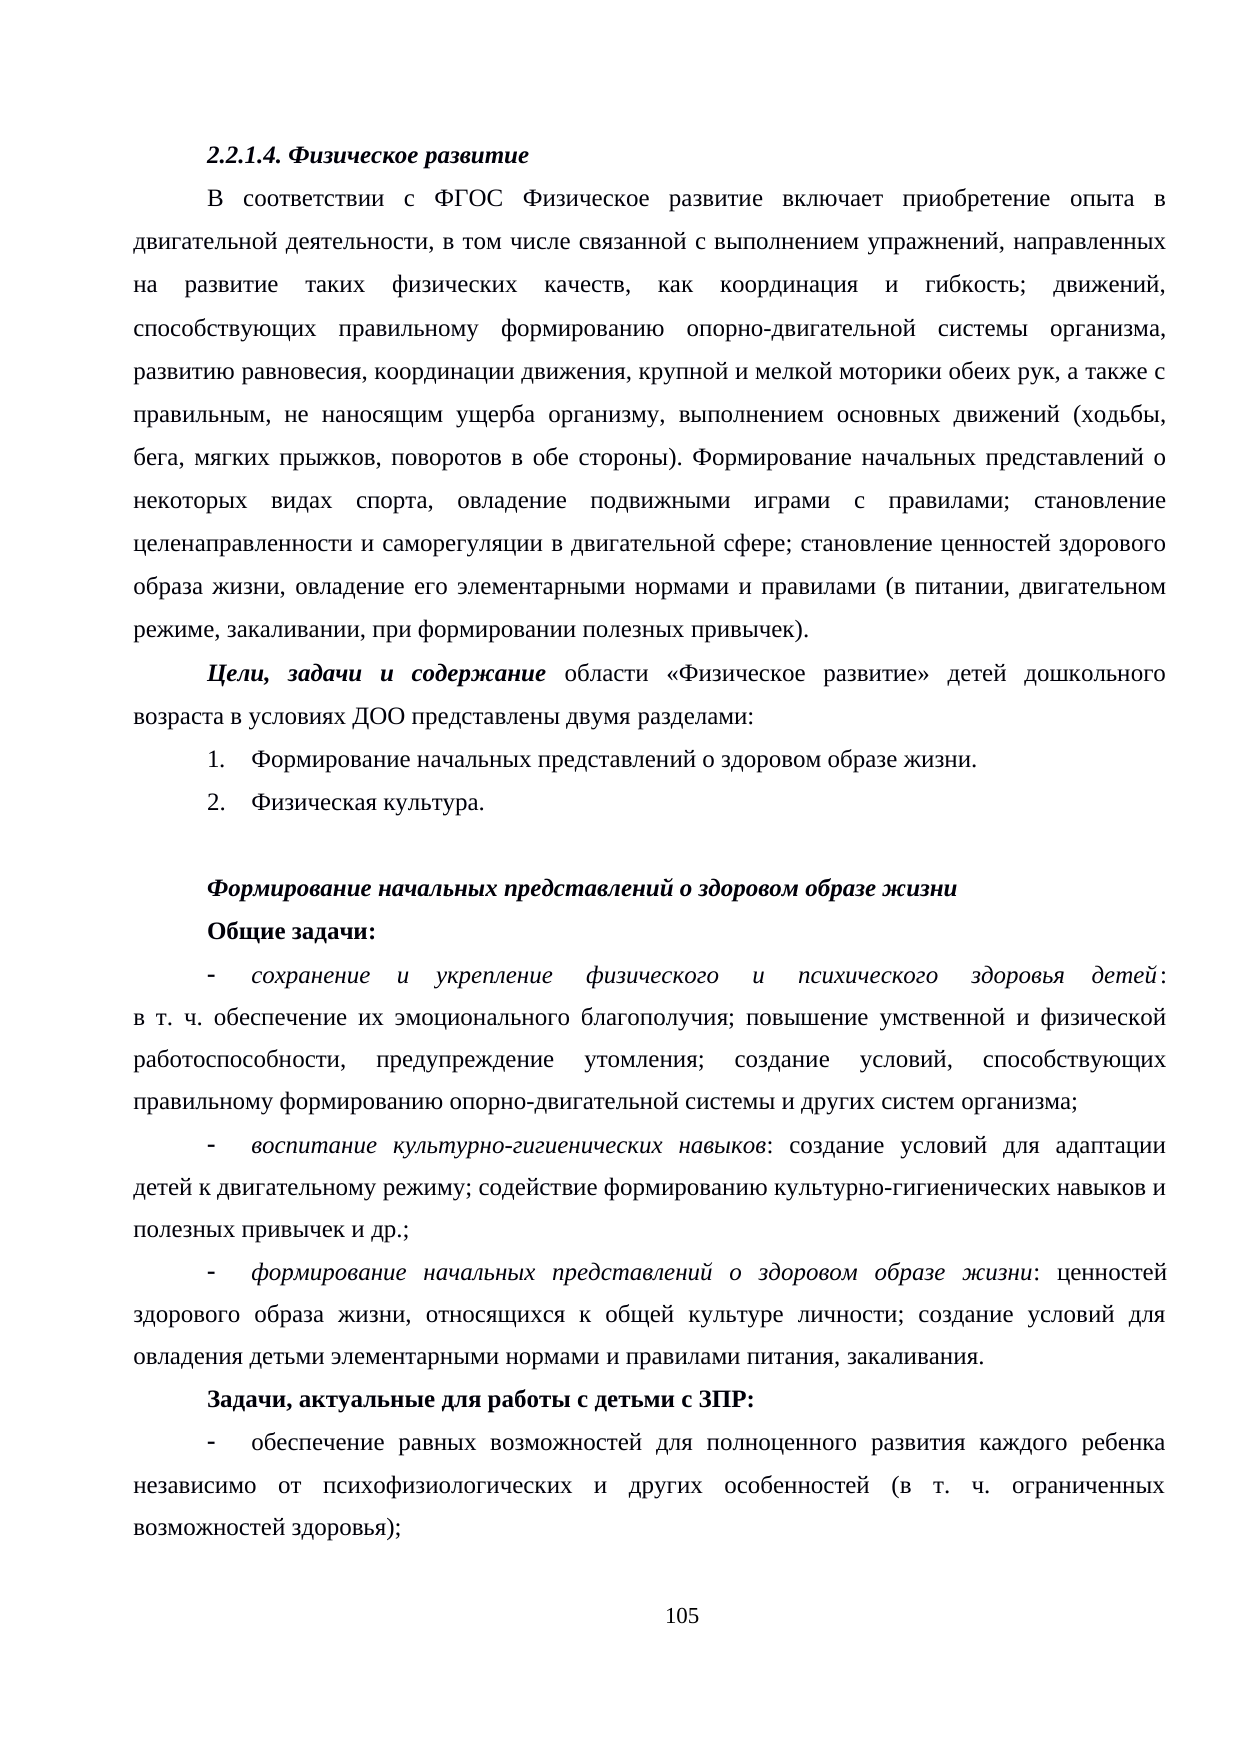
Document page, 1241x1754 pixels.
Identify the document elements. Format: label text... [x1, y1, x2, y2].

list Физическая культура. [207, 787, 1194, 816]
list сохранение и укрепление физического и психического здоровья детей: в т. ч. обеспечение их эмоционального благополучия; повышение умственной и физической работоспособности, предупреждение утомления; создание условий, способствующих правильному формированию опорно-двигательной системы и других систем организма; [133, 960, 1167, 1115]
text Общие задачи: [207, 916, 1194, 945]
list обеспечение равных возможностей для полноценного развития каждого ребенка независимо от психофизиологических и других особенностей (в т. ч. ограниченных возможностей здоровья); [133, 1427, 1166, 1541]
text В соответствии с ФГОС Физическое развитие включает приобретение опыта в двигательной деятельности, в том числе связанной с выполнением упражнений, направленных на развитие таких физических качеств, как координация и гибкость; движений, способствующих правильному формированию опорно-двигательной системы организма, развитию равновесия, координации движения, крупной и мелкой моторики обеих рук, а также с правильным, не наносящим ущерба организму, выполнением основных движений (ходьбы, бега, мягких прыжков, поворотов в обе стороны). Формирование начальных представлений о некоторых видах спорта, овладение подвижными играми с правилами; становление целенаправленности и саморегуляции в двигательной сфере; становление ценностей здорового образа жизни, овладение его элементарными нормами и правилами (в питании, двигательном режиме, закаливании, при формировании полезных привычек). [133, 183, 1167, 643]
text Формирование начальных представлений о здоровом образе жизни [207, 873, 1194, 902]
list воспитание культурно-гигиенических навыков: создание условий для адаптации детей к двигательному режиму; содействие формированию культурно-гигиенических навыков и полезных привычек и др.; [133, 1130, 1166, 1243]
list Физическое развитие [207, 140, 1194, 169]
list Формирование начальных представлений о здоровом образе жизни. [207, 744, 1194, 773]
text Задачи, актуальные для работы с детьми с ЗПР: [207, 1384, 1194, 1413]
list формирование начальных представлений о здоровом образе жизни: ценностей здорового образа жизни, относящихся к общей культуре личности; создание условий для овладения детьми элементарными нормами и правилами питания, закаливания. [133, 1257, 1167, 1370]
text Цели, задачи и содержание области «Физическое развитие» детей дошкольного возраста в условиях ДОО представлены двумя разделами: [133, 658, 1166, 729]
